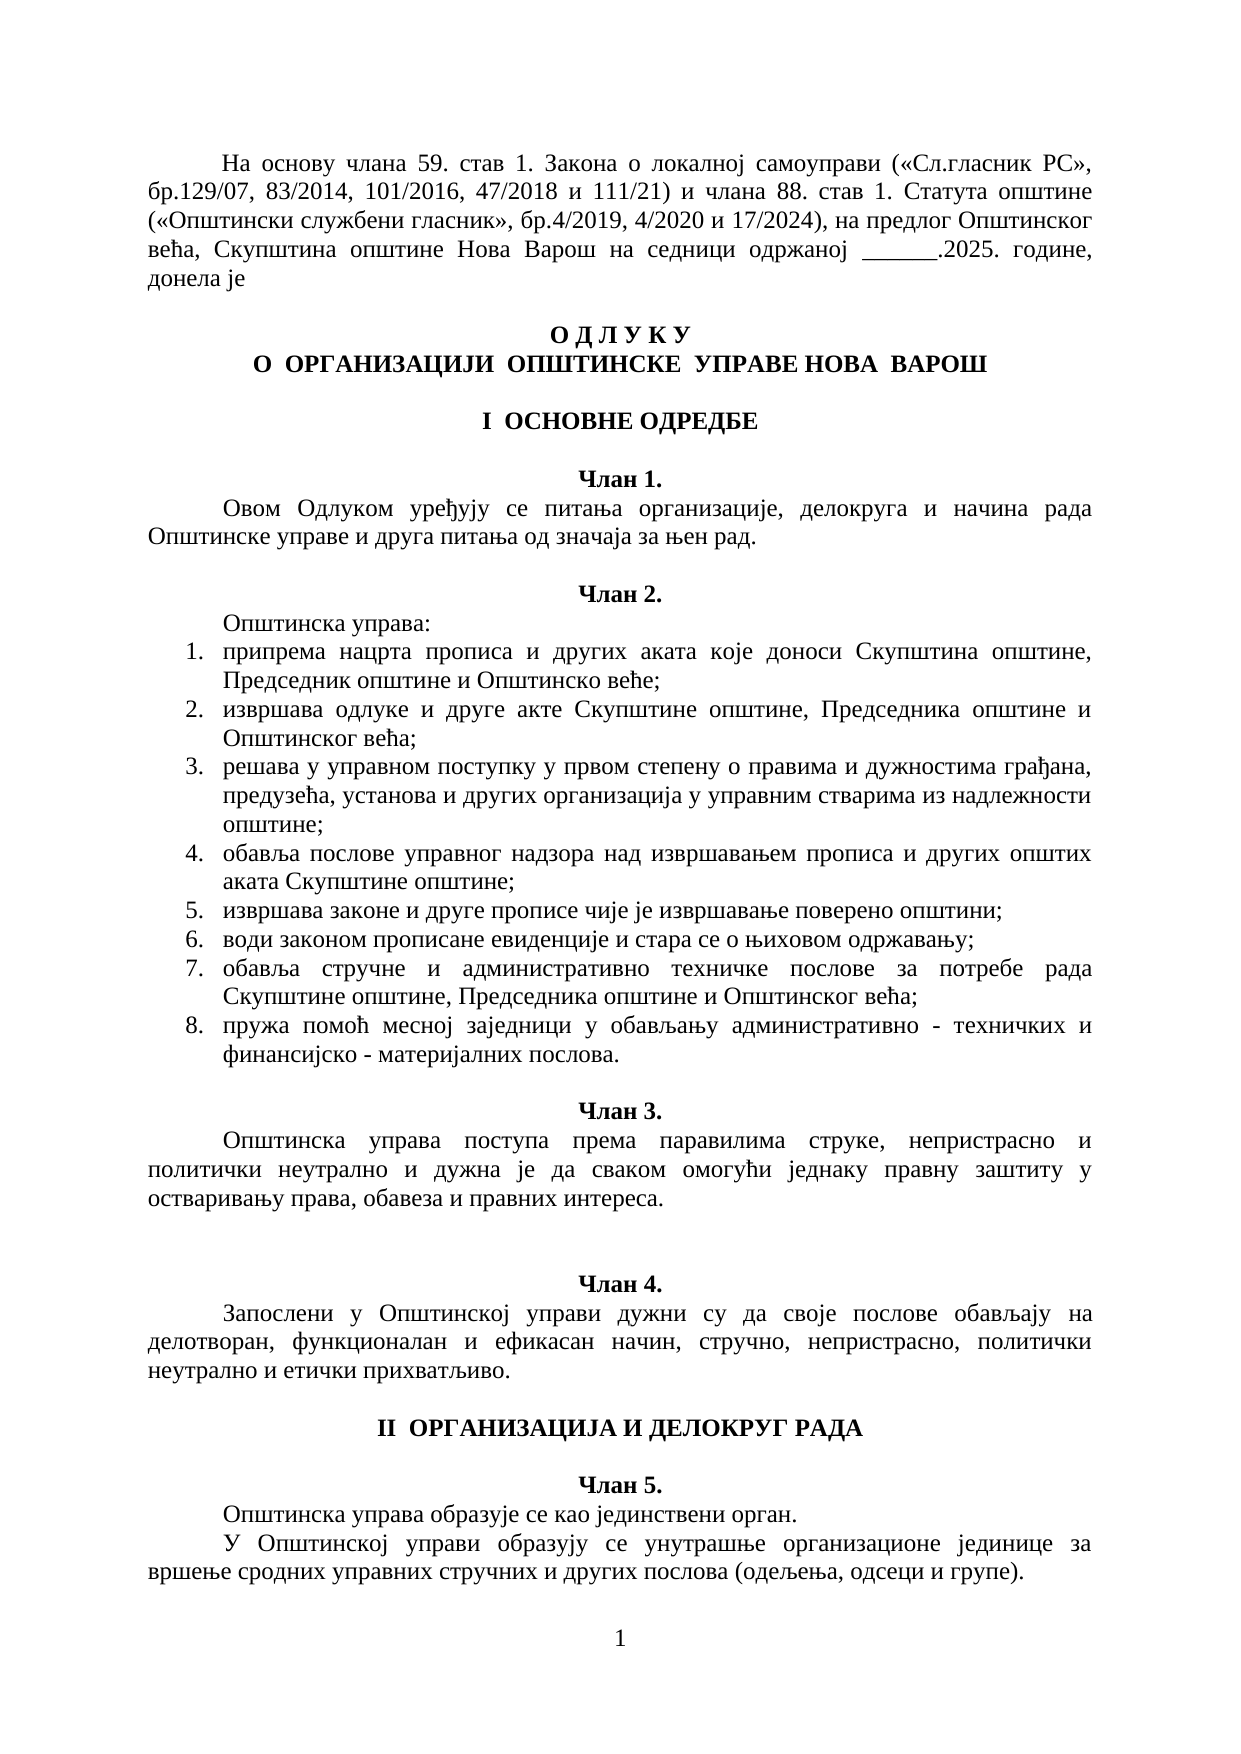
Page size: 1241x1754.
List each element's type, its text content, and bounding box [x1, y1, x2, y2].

text Члан 3. [148, 1096, 1093, 1125]
list решава у управном поступку у првом степену о правима и дужностима грађана, предузећа, установа и других организација у управним стварима из надлежности општине; [185, 751, 1093, 838]
text Овом Одлуком уређују се питања организације, делокруга и начина рада Општинске управе и друга питања од значаја за њен рад. [148, 493, 1093, 550]
text Члан 5. [148, 1470, 1093, 1499]
text II ОРГАНИЗАЦИЈА И ДЕЛОКРУГ РАДА [148, 1413, 1093, 1441]
list припрема нацрта прописа и других аката које доноси Скупштина општине, Председник општине и Општинско веће; [185, 636, 1093, 694]
text На основу члана 59. став 1. Закона о локалној самоуправи («Сл.гласник РС», бр.129/07, 83/2014, 101/2016, 47/2018 и 111/21) и члана 88. став 1. Статута општине («Општински службени гласник», бр.4/2019, 4/2020 и 17/2024), на предлог Општинског већа, Скупштина општине Нова Варош на седници одржаној ______.2025. године, донела је [148, 148, 1093, 291]
list извршава законе и друге прописе чије је извршавање поверено општини; [185, 895, 1093, 924]
list обавља послове управног надзора над извршавањем прописа и других општих аката Скупштине општине; [185, 838, 1093, 895]
list води законом прописане евиденције и стара се о њиховом одржавању; [185, 924, 1093, 953]
list обавља стручне и административно техничке послове за потребе рада Скупштине општине, Председника општине и Општинског већа; [185, 953, 1093, 1010]
text I ОСНОВНЕ ОДРЕДБЕ [148, 406, 1093, 435]
text Општинска управа поступа према паравилима струке, непристрасно и политички неутрално и дужна је да сваком омогући једнаку правну заштиту у остваривању права, обавеза и правних интереса. [148, 1125, 1093, 1211]
text О ОРГАНИЗАЦИЈИ ОПШТИНСКЕ УПРАВЕ НОВА ВАРОШ [148, 349, 1093, 378]
text Члан 2. [148, 579, 1093, 608]
list извршава одлуке и друге акте Скупштине општине, Председника општине и Општинског већа; [185, 694, 1093, 751]
text Члан 4. [148, 1269, 1093, 1298]
text Општинска управа: [148, 608, 1093, 636]
list пружа помоћ месној заједници у обављању административно - техничких и финансијско - материјалних послова. [185, 1010, 1093, 1068]
text Запослени у Општинској управи дужни су да своје послове обављају на делотворан, функционалан и ефикасан начин, стручно, непристрасно, политички неутрално и етички прихватљиво. [148, 1298, 1093, 1384]
text У Општинској управи образују се унутрашње организационе јединице за вршење сродних управних стручних и других послова (одељења, одсеци и групе). [148, 1528, 1093, 1585]
text О Д Л У К У [148, 320, 1093, 349]
text Члан 1. [148, 464, 1093, 493]
text Општинска управа образује се као јединствени орган. [148, 1499, 1093, 1528]
